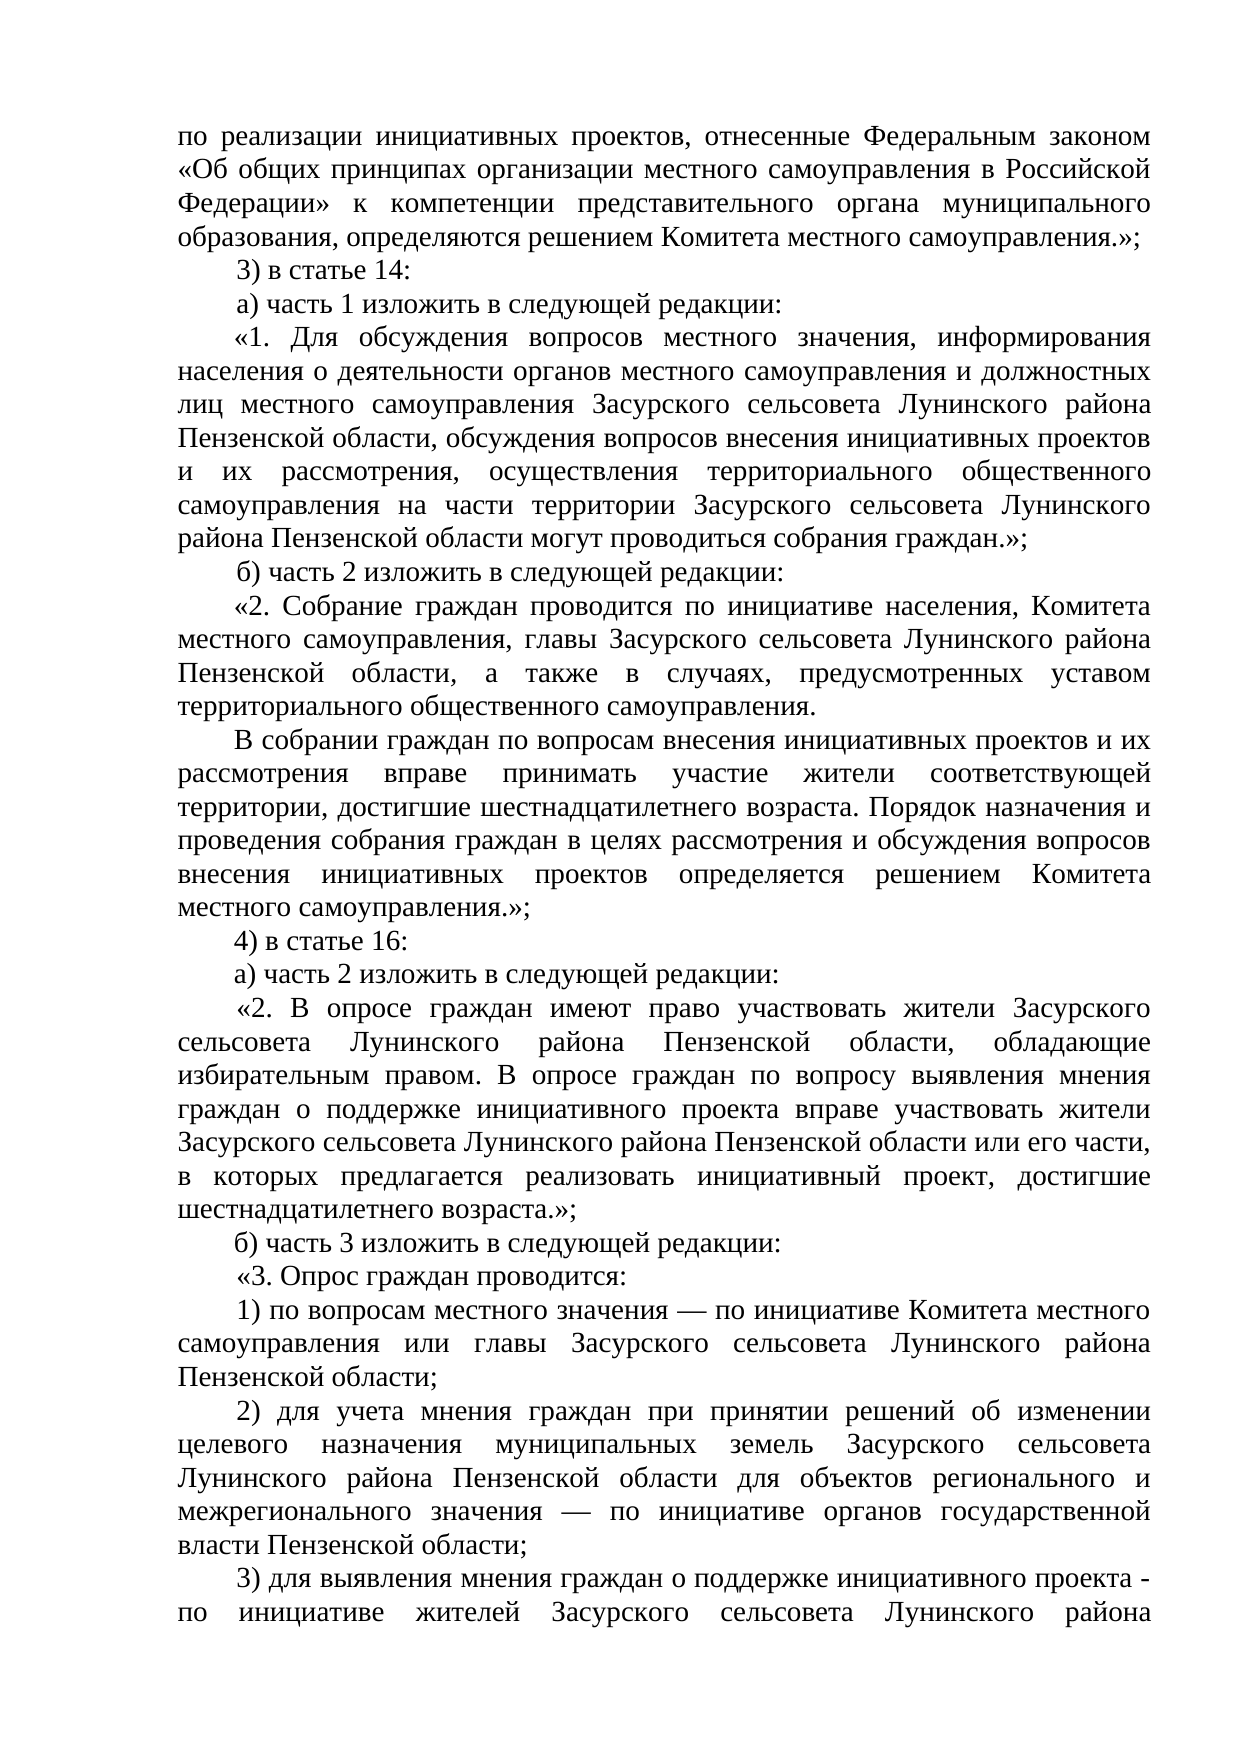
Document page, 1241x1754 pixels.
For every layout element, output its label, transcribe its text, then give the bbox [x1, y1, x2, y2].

text «2. Собрание граждан проводится по инициативе населения, Комитета местного самоуправления, главы Засурского сельсовета Лунинского района Пензенской области, а также в случаях, предусмотренных уставом территориального общественного самоуправления. [177, 588, 1152, 722]
text б) часть 3 изложить в следующей редакции: [177, 1225, 1152, 1258]
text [177, 118, 1152, 252]
text «3. Опрос граждан проводится: [177, 1258, 1152, 1292]
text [177, 1560, 1152, 1627]
text б) часть 2 изложить в следующей редакции: [177, 554, 1152, 588]
text «2. В опросе граждан имеют право участвовать жители Засурского сельсовета Лунинского района Пензенской области, обладающие избирательным правом. В опросе граждан по вопросу выявления мнения граждан о поддержке инициативного проекта вправе участвовать жители Засурского сельсовета Лунинского района Пензенской области или его части, в которых предлагается реализовать инициативный проект, достигшие шестнадцатилетнего возраста.»; [177, 990, 1152, 1225]
text 3) в статье 14: [177, 252, 1152, 286]
text В собрании граждан по вопросам внесения инициативных проектов и их рассмотрения вправе принимать участие жители соответствующей территории, достигшие шестнадцатилетнего возраста. Порядок назначения и проведения собрания граждан в целях рассмотрения и обсуждения вопросов внесения инициативных проектов определяется решением Комитета местного самоуправления.»; [177, 722, 1152, 923]
text 2) для учета мнения граждан при принятии решений об изменении целевого назначения муниципальных земель Засурского сельсовета Лунинского района Пензенской области для объектов регионального и межрегионального значения — по инициативе органов государственной власти Пензенской области; [177, 1393, 1152, 1560]
text «1. Для обсуждения вопросов местного значения, информирования населения о деятельности органов местного самоуправления и должностных лиц местного самоуправления Засурского сельсовета Лунинского района Пензенской области, обсуждения вопросов внесения инициативных проектов и их рассмотрения, осуществления территориального общественного самоуправления на части территории Засурского сельсовета Лунинского района Пензенской области могут проводиться собрания граждан.»; [177, 319, 1152, 554]
text 4) в статье 16: [177, 923, 1152, 957]
text а) часть 1 изложить в следующей редакции: [177, 286, 1152, 319]
text 1) по вопросам местного значения — по инициативе Комитета местного самоуправления или главы Засурского сельсовета Лунинского района Пензенской области; [177, 1292, 1152, 1393]
text а) часть 2 изложить в следующей редакции: [177, 957, 1152, 990]
